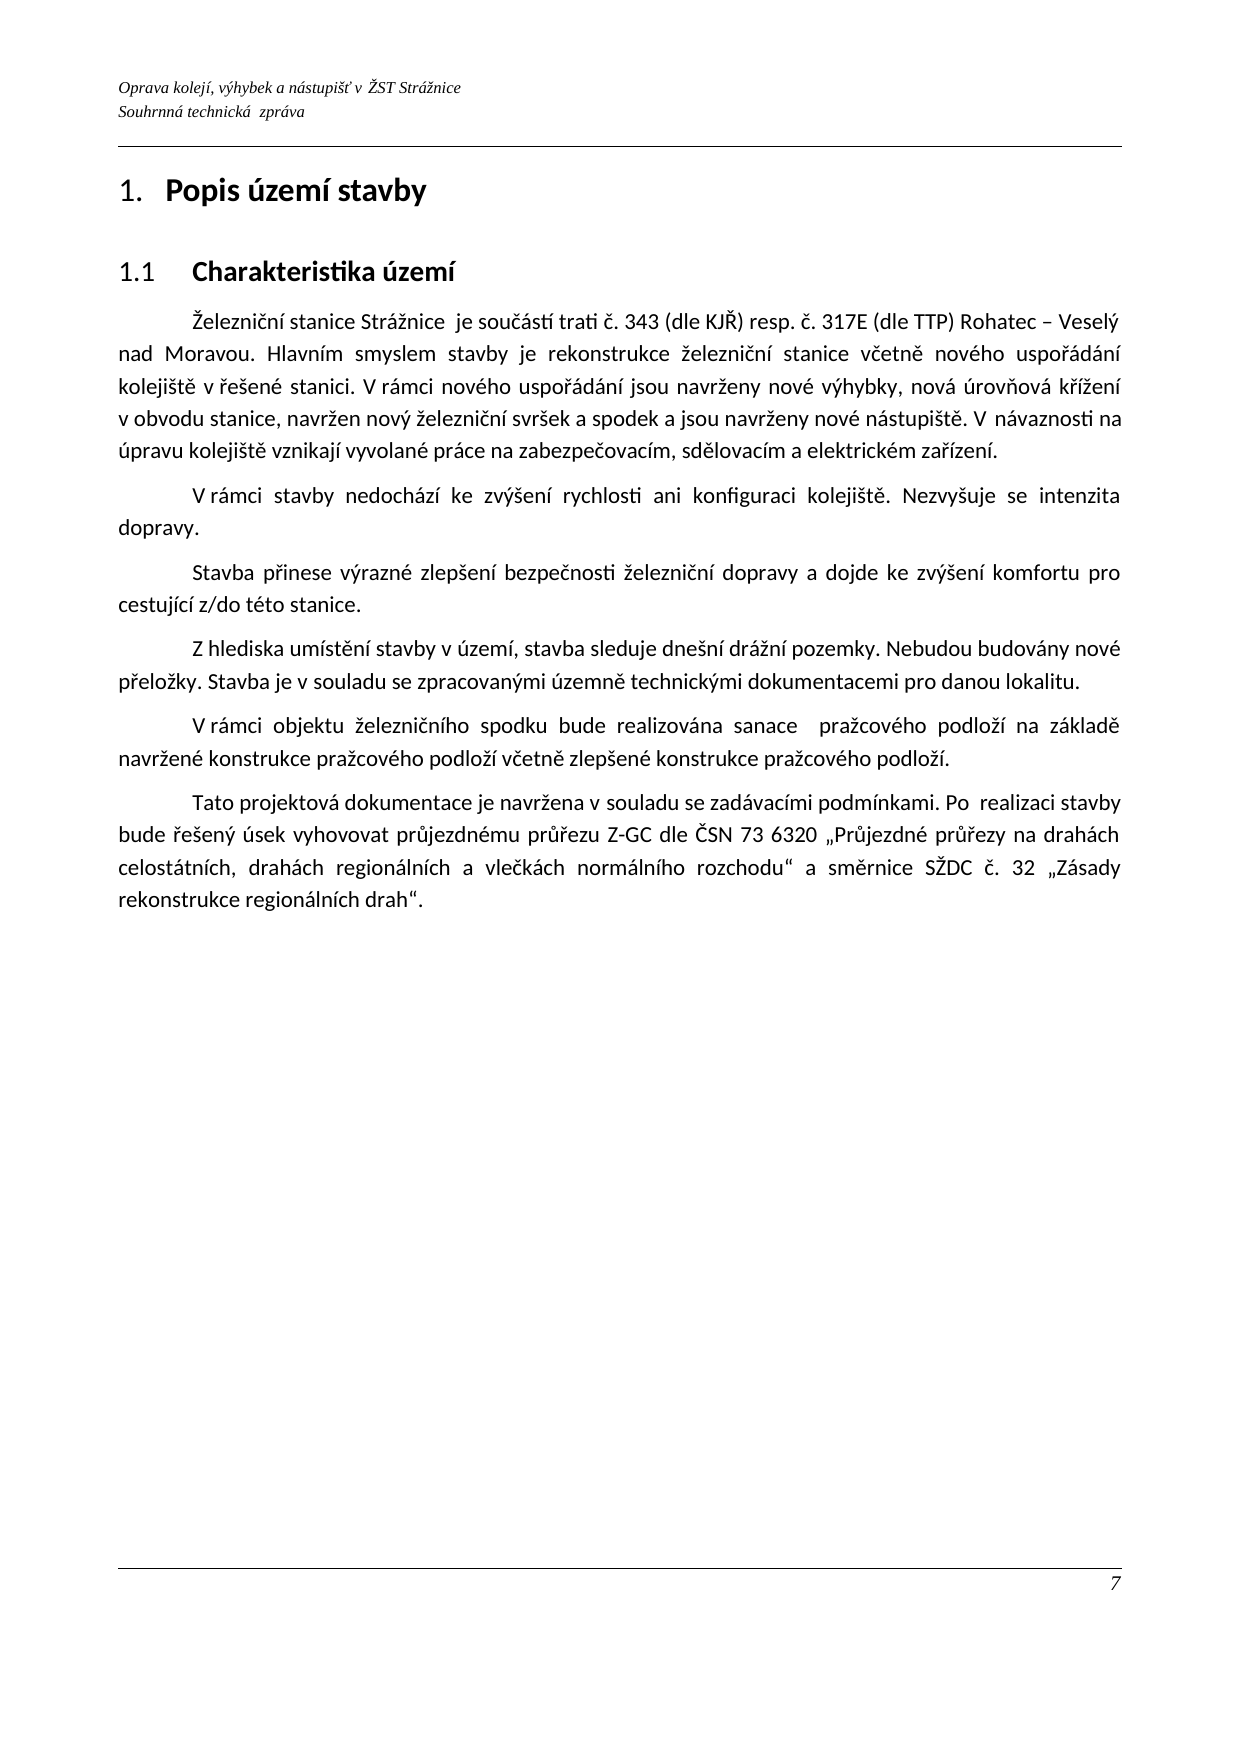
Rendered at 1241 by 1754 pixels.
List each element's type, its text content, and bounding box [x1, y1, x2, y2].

text Stavba přinese výrazné zlepšení bezpečnosti železniční dopravy a dojde ke zvýšení komfortu pro cestující z/do této stanice. [118, 558, 1122, 618]
text Z hlediska umístění stavby v území, stavba sleduje dnešní drážní pozemky. Nebudou budovány nové přeložky. Stavba je v souladu se zpracovanými územně technickými dokumentacemi pro danou lokalitu. [118, 634, 1122, 695]
text V rámci objektu železničního spodku bude realizována sanace pražcového podloží na základě navržené konstrukce pražcového podloží včetně zlepšené konstrukce pražcového podloží. [118, 711, 1122, 772]
text Železniční stanice Strážnice je součástí trati č. 343 (dle KJŘ) resp. č. 317E (dle TTP) Rohatec – Veselý nad Moravou. Hlavním smyslem stavby je rekonstrukce železniční stanice včetně nového uspořádání kolejiště v řešené stanici. V rámci nového uspořádání jsou navrženy nové výhybky, nová úrovňová křížení v obvodu stanice, navržen nový železniční svršek a spodek a jsou navrženy nové nástupiště. V návaznosti na úpravu kolejiště vznikají vyvolané práce na zabezpečovacím, sdělovacím a elektrickém zařízení. [118, 307, 1122, 464]
text Tato projektová dokumentace je navržena v souladu se zadávacími podmínkami. Po realizaci stavby bude řešený úsek vyhovovat průjezdnému průřezu Z-GC dle ČSN 73 6320 „Průjezdné průřezy na drahách celostátních, drahách regionálních a vlečkách normálního rozchodu“ a směrnice SŽDC č. 32 „Zásady rekonstrukce regionálních drah“. [118, 788, 1122, 913]
subtitle Charakteristika území [118, 253, 1122, 289]
text V rámci stavby nedochází ke zvýšení rychlosti ani konfiguraci kolejiště. Nezvyšuje se intenzita dopravy. [118, 481, 1122, 541]
subtitle Popis území stavby [118, 168, 1122, 209]
